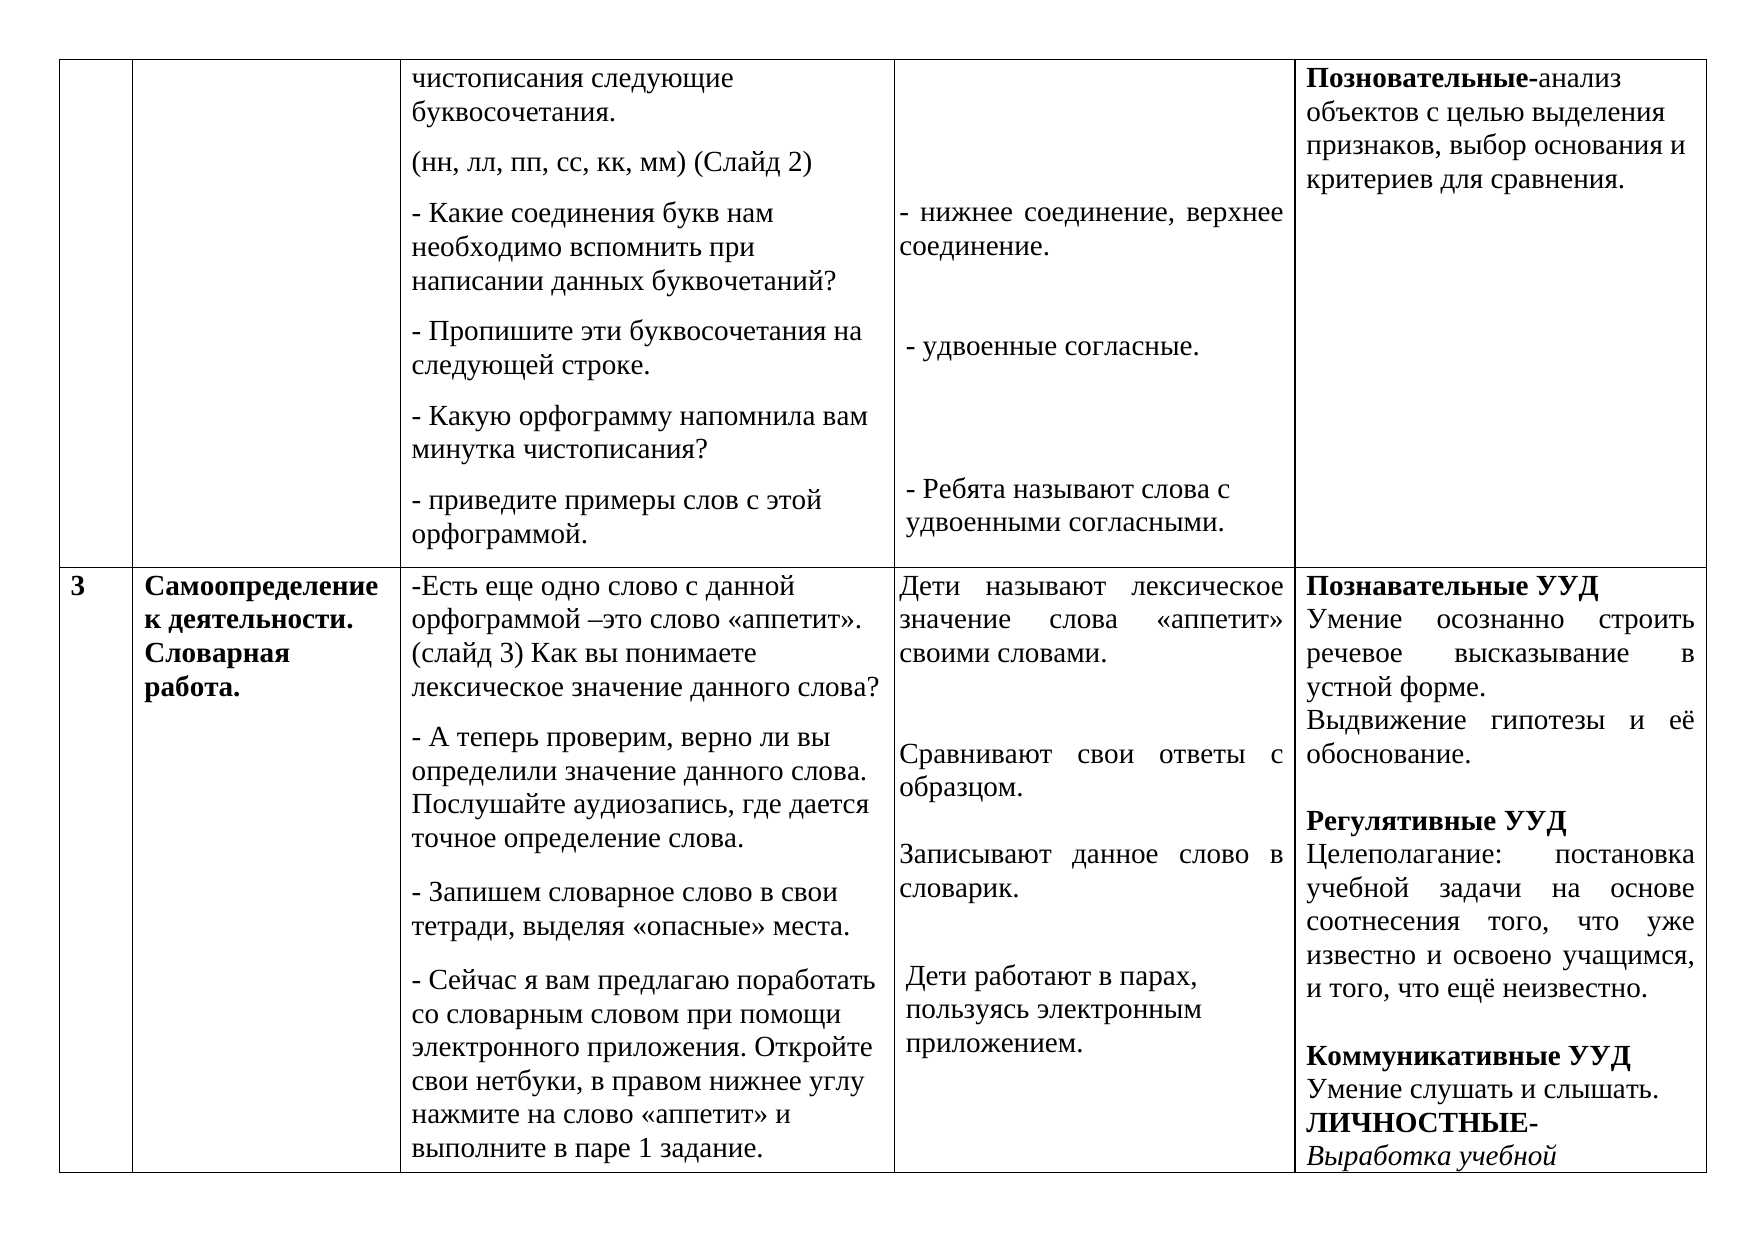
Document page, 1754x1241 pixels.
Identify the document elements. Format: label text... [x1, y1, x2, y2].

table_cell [895, 568, 1294, 1172]
table_cell 2 [60, 60, 132, 567]
table_cell 3 [60, 568, 132, 1172]
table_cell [133, 568, 400, 1172]
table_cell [401, 60, 894, 567]
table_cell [401, 568, 894, 1172]
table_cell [133, 60, 400, 567]
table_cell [1296, 60, 1706, 567]
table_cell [895, 60, 1294, 567]
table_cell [1296, 568, 1706, 1172]
